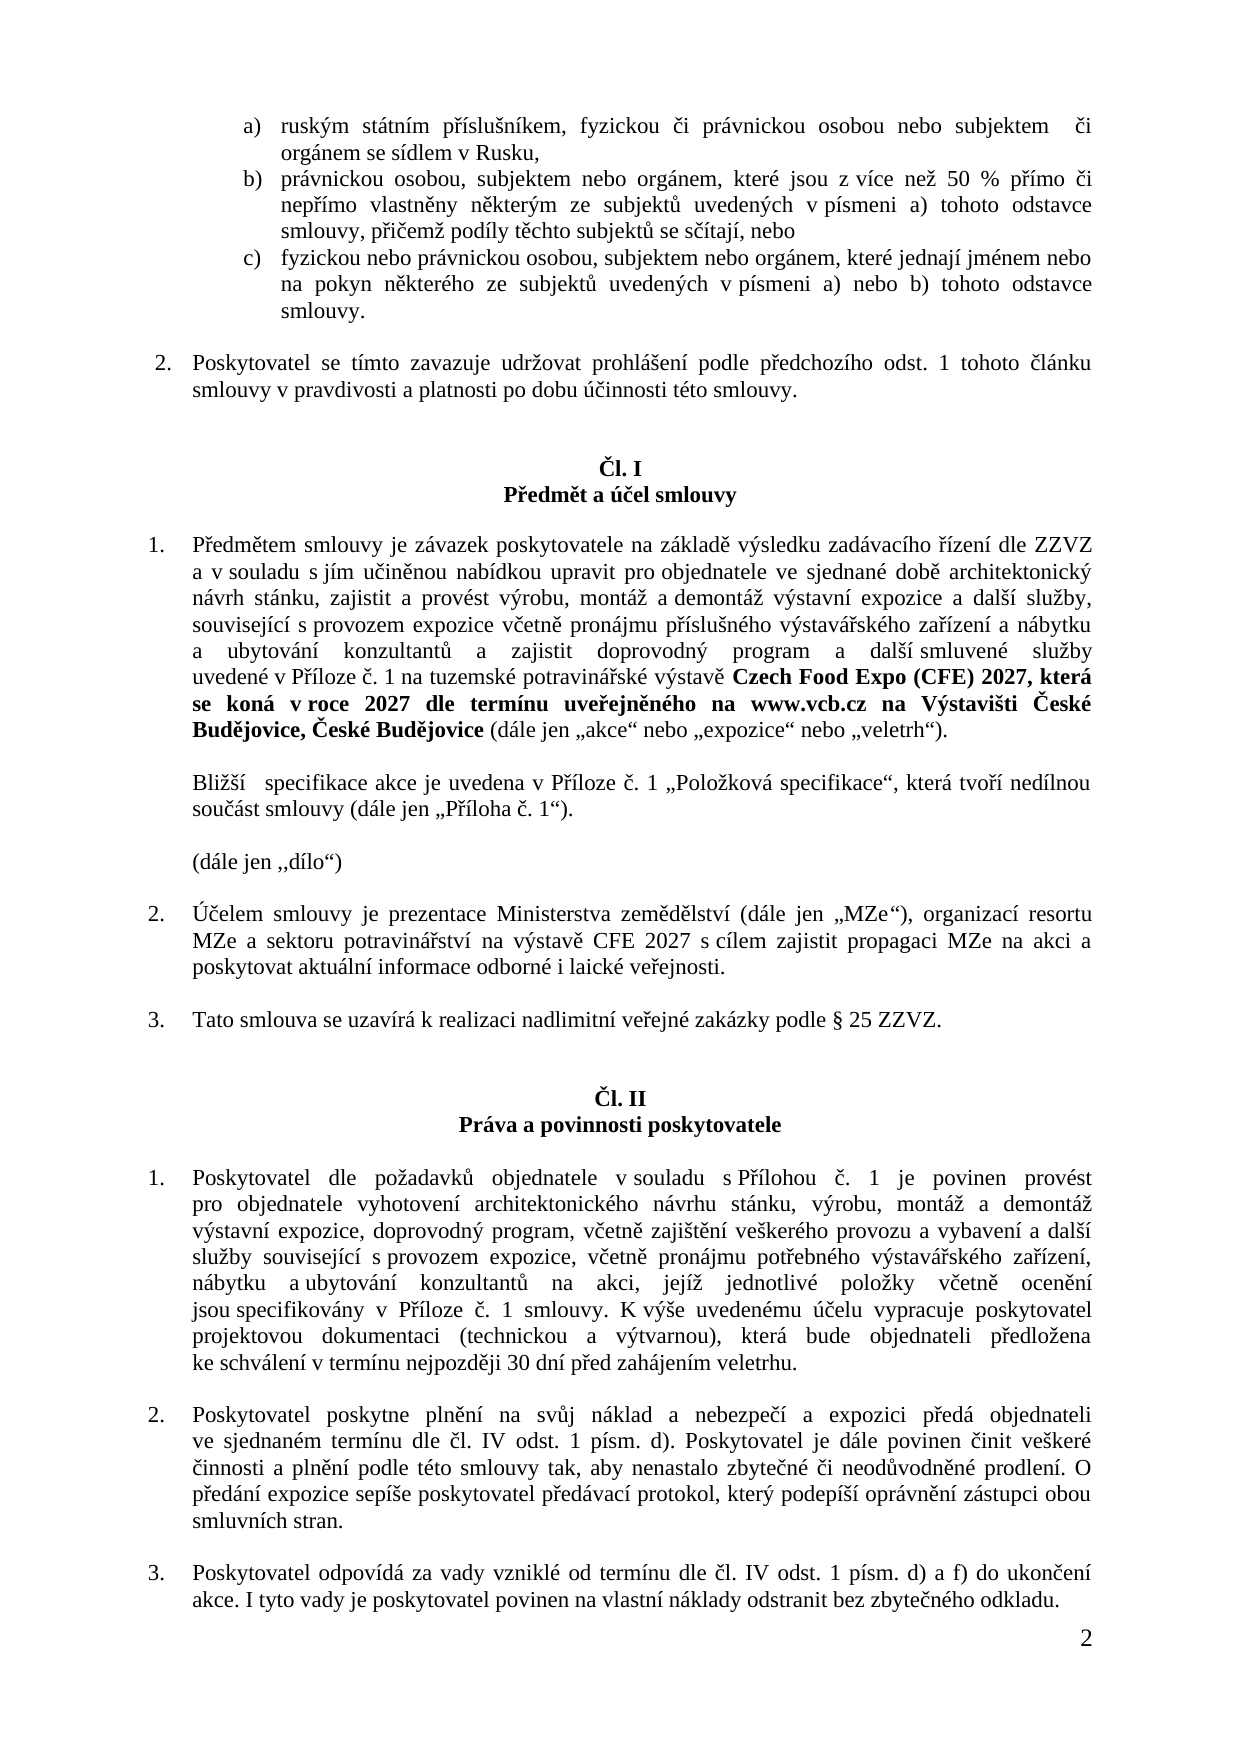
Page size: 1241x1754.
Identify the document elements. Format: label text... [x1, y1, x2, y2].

list Účelem smlouvy je prezentace Ministerstva zemědělství (dále jen „MZe“), organizací resortu MZe a sektoru potravinářství na výstavě CFE 2027 s cílem zajistit propagaci MZe na akci a poskytovat aktuální informace odborné i laické veřejnosti. [148, 901, 1092, 979]
list Poskytovatel se tímto zavazuje udržovat prohlášení podle předchozího odst. 1 tohoto článku smlouvy v pravdivosti a platnosti po dobu účinnosti této smlouvy. [154, 349, 1092, 402]
list fyzickou nebo právnickou osobou, subjektem nebo orgánem, které jednají jménem nebo na pokyn některého ze subjektů uvedených v písmeni a) nebo b) tohoto odstavce smlouvy. [243, 244, 1092, 323]
text Čl. II [148, 1085, 1092, 1111]
subtitle Poskytovatel dle požadavků objednatele v souladu s Přílohou č. 1 je povinen provést pro objednatele vyhotovení architektonického návrhu stánku, výrobu, montáž a demontáž výstavní expozice, doprovodný program, včetně zajištění veškerého provozu a vybavení a další služby související s provozem expozice, včetně pronájmu potřebného výstavářského zařízení, nábytku a ubytování konzultantů na akci, jejíž jednotlivé položky včetně ocenění jsou specifikovány v Příloze č. 1 smlouvy. K výše uvedenému účelu vypracuje poskytovatel projektovou dokumentaci (technickou a výtvarnou), která bude objednateli předložena ke schválení v termínu nejpozději 30 dní před zahájením veletrhu. [148, 1164, 1092, 1375]
text Bližší specifikace akce je uvedena v Příloze č. 1 „Položková specifikace“, která tvoří nedílnou součást smlouvy (dále jen „Příloha č. 1“). [192, 769, 1092, 821]
list Předmětem smlouvy je závazek poskytovatele na základě výsledku zadávacího řízení dle ZZVZ a v souladu s jím učiněnou nabídkou upravit pro objednatele ve sjednané době architektonický návrh stánku, zajistit a provést výrobu, montáž a demontáž výstavní expozice a další služby, související s provozem expozice včetně pronájmu příslušného výstavářského zařízení a nábytku a ubytování konzultantů a zajistit doprovodný program a další smluvené služby uvedené v Příloze č. 1 na tuzemské potravinářské výstavě Czech Food Expo (CFE) 2027, která se koná v roce 2027 dle termínu uveřejněného na www.vcb.cz na Výstavišti České Budějovice, České Budějovice (dále jen „akce“ nebo „expozice“ nebo „veletrh“). [148, 532, 1092, 742]
subtitle Práva a povinnosti poskytovatele [148, 1111, 1092, 1138]
list Poskytovatel odpovídá za vady vzniklé od termínu dle čl. IV odst. 1 písm. d) a f) do ukončení akce. I tyto vady je poskytovatel povinen na vlastní náklady odstranit bez zbytečného odkladu. [148, 1559, 1092, 1612]
list právnickou osobou, subjektem nebo orgánem, které jsou z více než 50 % přímo či nepřímo vlastněny některým ze subjektů uvedených v písmeni a) tohoto odstavce smlouvy, přičemž podíly těchto subjektů se sčítají, nebo [243, 165, 1092, 244]
text (dále jen ,,dílo“) [192, 848, 1092, 874]
text Čl. I [148, 455, 1092, 481]
list Poskytovatel poskytne plnění na svůj náklad a nebezpečí a expozici předá objednateli ve sjednaném termínu dle čl. IV odst. 1 písm. d). Poskytovatel je dále povinen činit veškeré činnosti a plnění podle této smlouvy tak, aby nenastalo zbytečné či neodůvodněné prodlení. O předání expozice sepíše poskytovatel předávací protokol, který podepíší oprávnění zástupci obou smluvních stran. [148, 1401, 1092, 1533]
list Tato smlouva se uzavírá k realizaci nadlimitní veřejné zakázky podle § 25 ZZVZ. [148, 1006, 1092, 1032]
text Předmět a účel smlouvy [148, 481, 1092, 507]
list ruským státním příslušníkem, fyzickou či právnickou osobou nebo subjektem či orgánem se sídlem v Rusku, [243, 112, 1092, 165]
